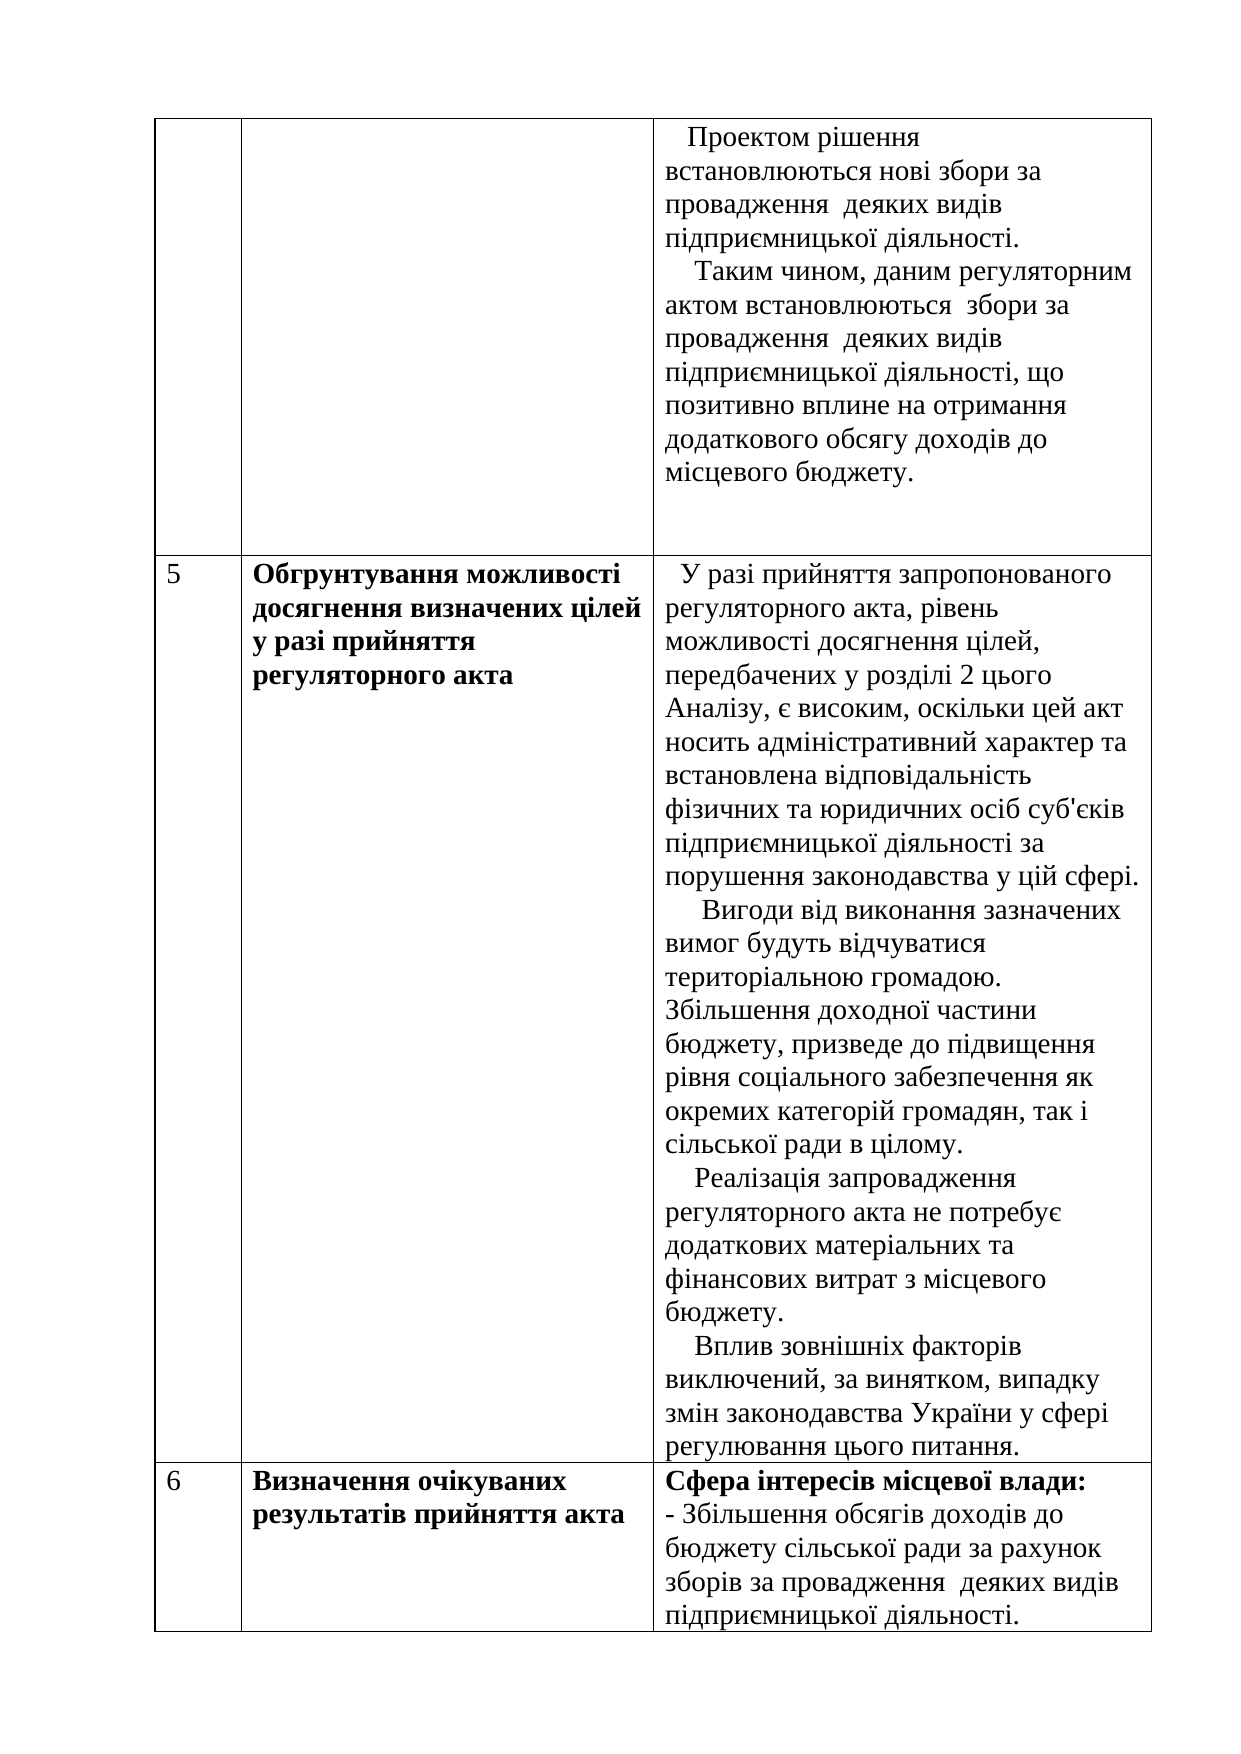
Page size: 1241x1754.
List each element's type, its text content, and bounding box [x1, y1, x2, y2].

table_cell 4 [156, 119, 241, 555]
table_cell 5 [156, 556, 241, 1462]
table_cell Обгрунтування можливості досягнення визначених цілей у разі прийняття регуляторного акта [242, 556, 653, 1462]
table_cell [654, 1463, 1151, 1631]
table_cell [654, 119, 1151, 555]
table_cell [242, 1463, 653, 1631]
table_cell У разі прийняття запропонованого регуляторного акта, рівень можливості досягнення цілей, передбачених у розділі 2 цього Аналізу, є високим, оскільки цей акт носить адміністративний характер та встановлена відповідальність фізичних та юридичних осіб суб'єків підприємницької діяльності за порушення законодавства у цій сфері. Вигоди від виконання зазначених вимог будуть відчуватися територіальною громадою. Збільшення доходної частини бюджету, призведе до підвищення рівня соціального забезпечення як окремих категорій громадян, так і сільської ради в цілому. Реалізація запровадження регуляторного акта не потребує додаткових матеріальних та фінансових витрат з місцевого бюджету. Вплив зовнішніх факторів виключений, за винятком, випадку змін законодавства України у сфері регулювання цього питання. [654, 556, 1151, 1462]
table_cell 6 [156, 1463, 241, 1631]
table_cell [242, 119, 653, 555]
